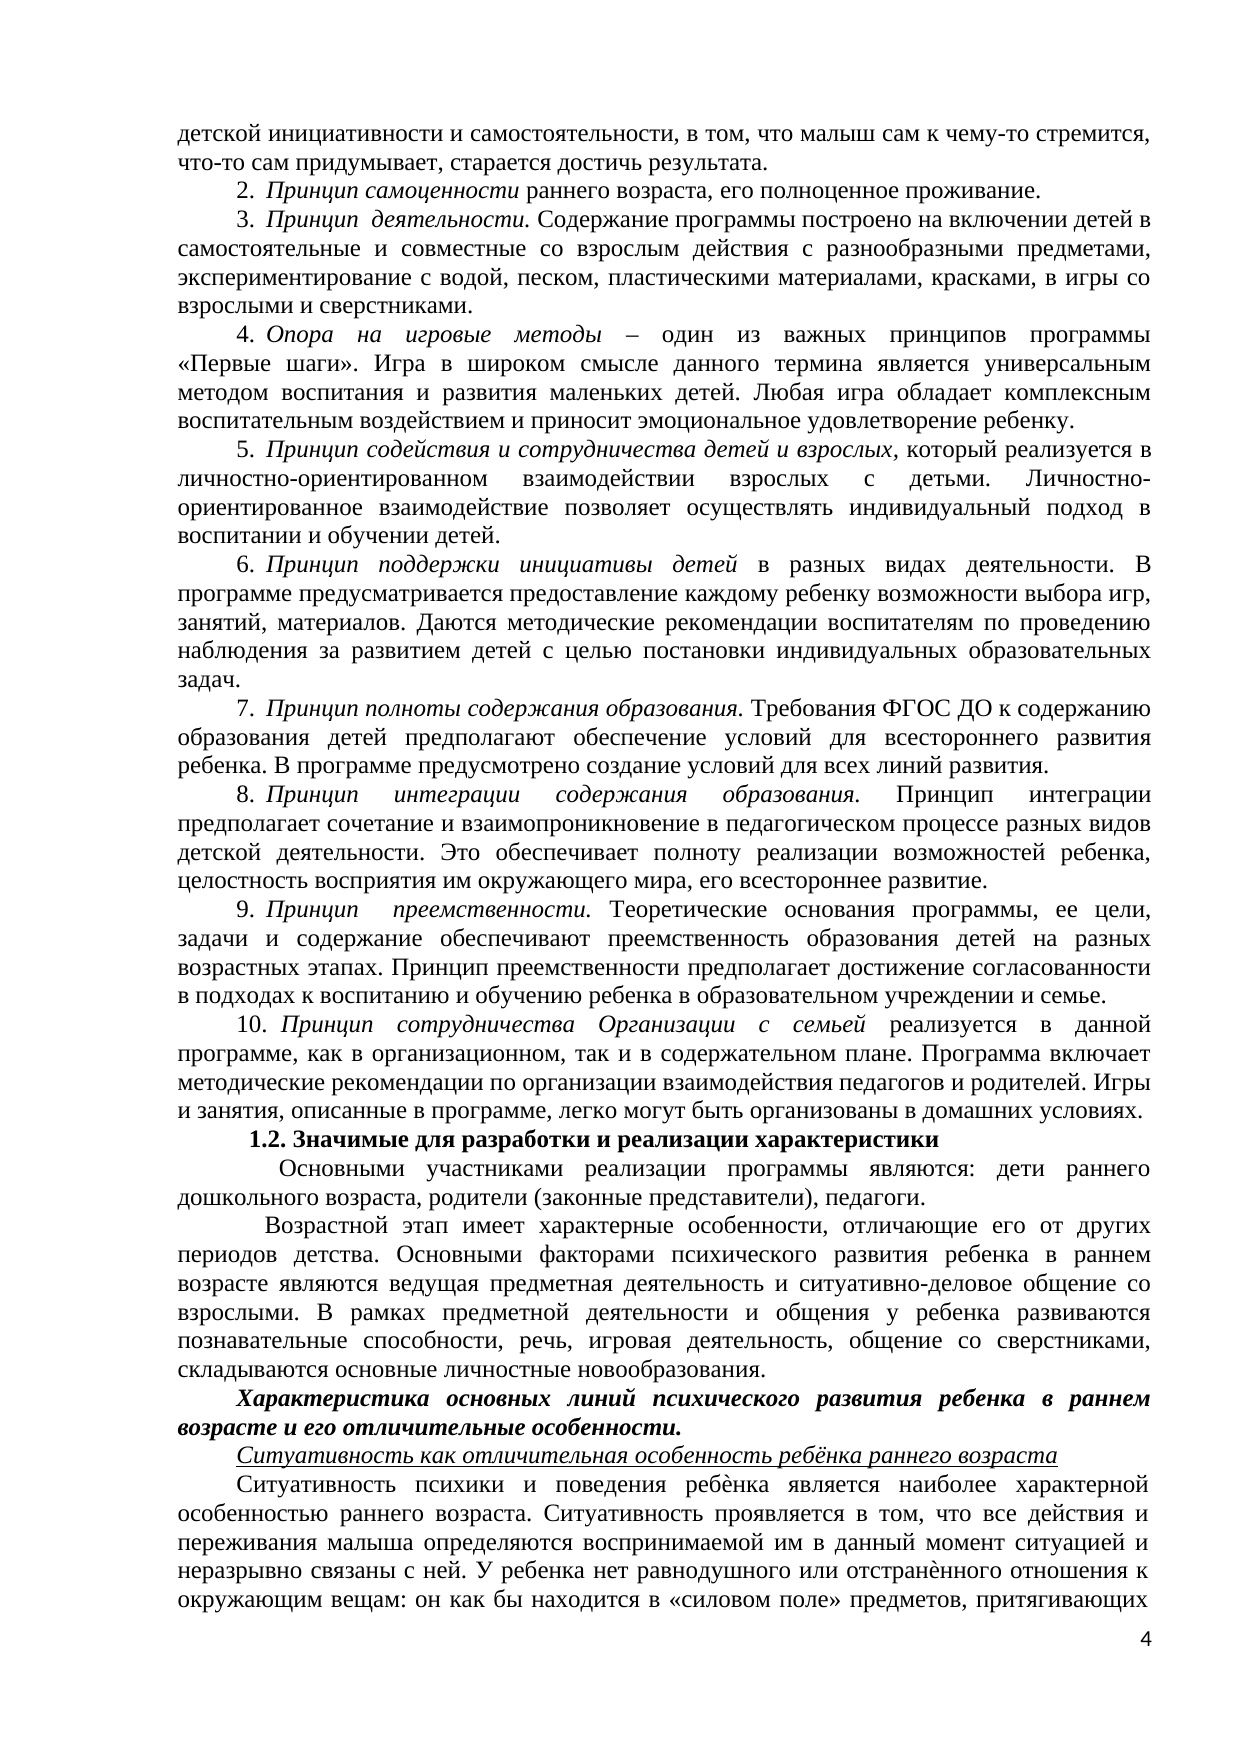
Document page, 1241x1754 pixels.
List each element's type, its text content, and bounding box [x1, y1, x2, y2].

list Принцип содействия и сотрудничества детей и взрослых, который реализуется в личностно-ориентированном взаимодействии взрослых с детьми. Личностно-ориентированное взаимодействие позволяет осуществлять индивидуальный подход в воспитании и обучении детей. [177, 434, 1152, 549]
list Опора на игровые методы – один из важных принципов программы «Первые шаги». Игра в широком смысле данного термина является универсальным методом воспитания и развития маленьких детей. Любая игра обладает комплексным воспитательным воздействием и приносит эмоциональное удовлетворение ребенку. [177, 319, 1152, 434]
list Принцип преемственности. Теоретические основания программы, ее цели, задачи и содержание обеспечивают преемственность образования детей на разных возрастных этапах. Принцип преемственности предполагает достижение согласованности в подходах к воспитанию и обучению ребенка в образовательном учреждении и семье. [177, 894, 1152, 1009]
text Ситуативность как отличительная особенность ребёнка раннего возраста [177, 1441, 1149, 1469]
list Принцип самоценности раннего возраста, его полноценное проживание. [232, 176, 1152, 204]
list Принцип деятельности. Содержание программы построено на включении детей в самостоятельные и совместные со взрослым действия с разнообразными предметами, экспериментирование с водой, песком, пластическими материалами, красками, в игры со взрослыми и сверстниками. [177, 204, 1152, 319]
list Принцип полноты содержания образования. Требования ФГОС ДО к содержанию образования детей предполагают обеспечение условий для всестороннего развития ребенка. В программе предусмотрено создание условий для всех линий развития. [177, 693, 1152, 779]
text Возрастной этап имеет характерные особенности, отличающие его от других периодов детства. Основными факторами психического развития ребенка в раннем возрасте являются ведущая предметная деятельность и ситуативно-деловое общение со взрослыми. В рамках предметной деятельности и общения у ребенка развиваются познавательные способности, речь, игровая деятельность, общение со сверстниками, складываются основные личностные новообразования. [177, 1211, 1152, 1383]
text Характеристика основных линий психического развития ребенка в раннем возрасте и его отличительные особенности. [177, 1383, 1152, 1441]
list Принцип поддержки инициативы детей в разных видах деятельности. В программе предусматривается предоставление каждому ребенку возможности выбора игр, занятий, материалов. Даются методические рекомендации воспитателям по проведению наблюдения за развитием детей с целью постановки индивидуальных образовательных задач. [177, 549, 1152, 693]
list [177, 118, 1152, 176]
text 1.2. Значимые для разработки и реализации характеристики [177, 1124, 1152, 1153]
list Принцип интеграции содержания образования. Принцип интеграции предполагает сочетание и взаимопроникновение в педагогическом процессе разных видов детской деятельности. Это обеспечивает полноту реализации возможностей ребенка, целостность восприятия им окружающего мира, его всестороннее развитие. [177, 779, 1152, 894]
list Принцип сотрудничества Организации с семьей реализуется в данной программе, как в организационном, так и в содержательном плане. Программа включает методические рекомендации по организации взаимодействия педагогов и родителей. Игры и занятия, описанные в программе, легко могут быть организованы в домашних условиях. [177, 1009, 1152, 1124]
text Основными участниками реализации программы являются: дети раннего дошкольного возраста, родители (законные представители), педагоги. [177, 1153, 1152, 1211]
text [177, 1469, 1149, 1613]
